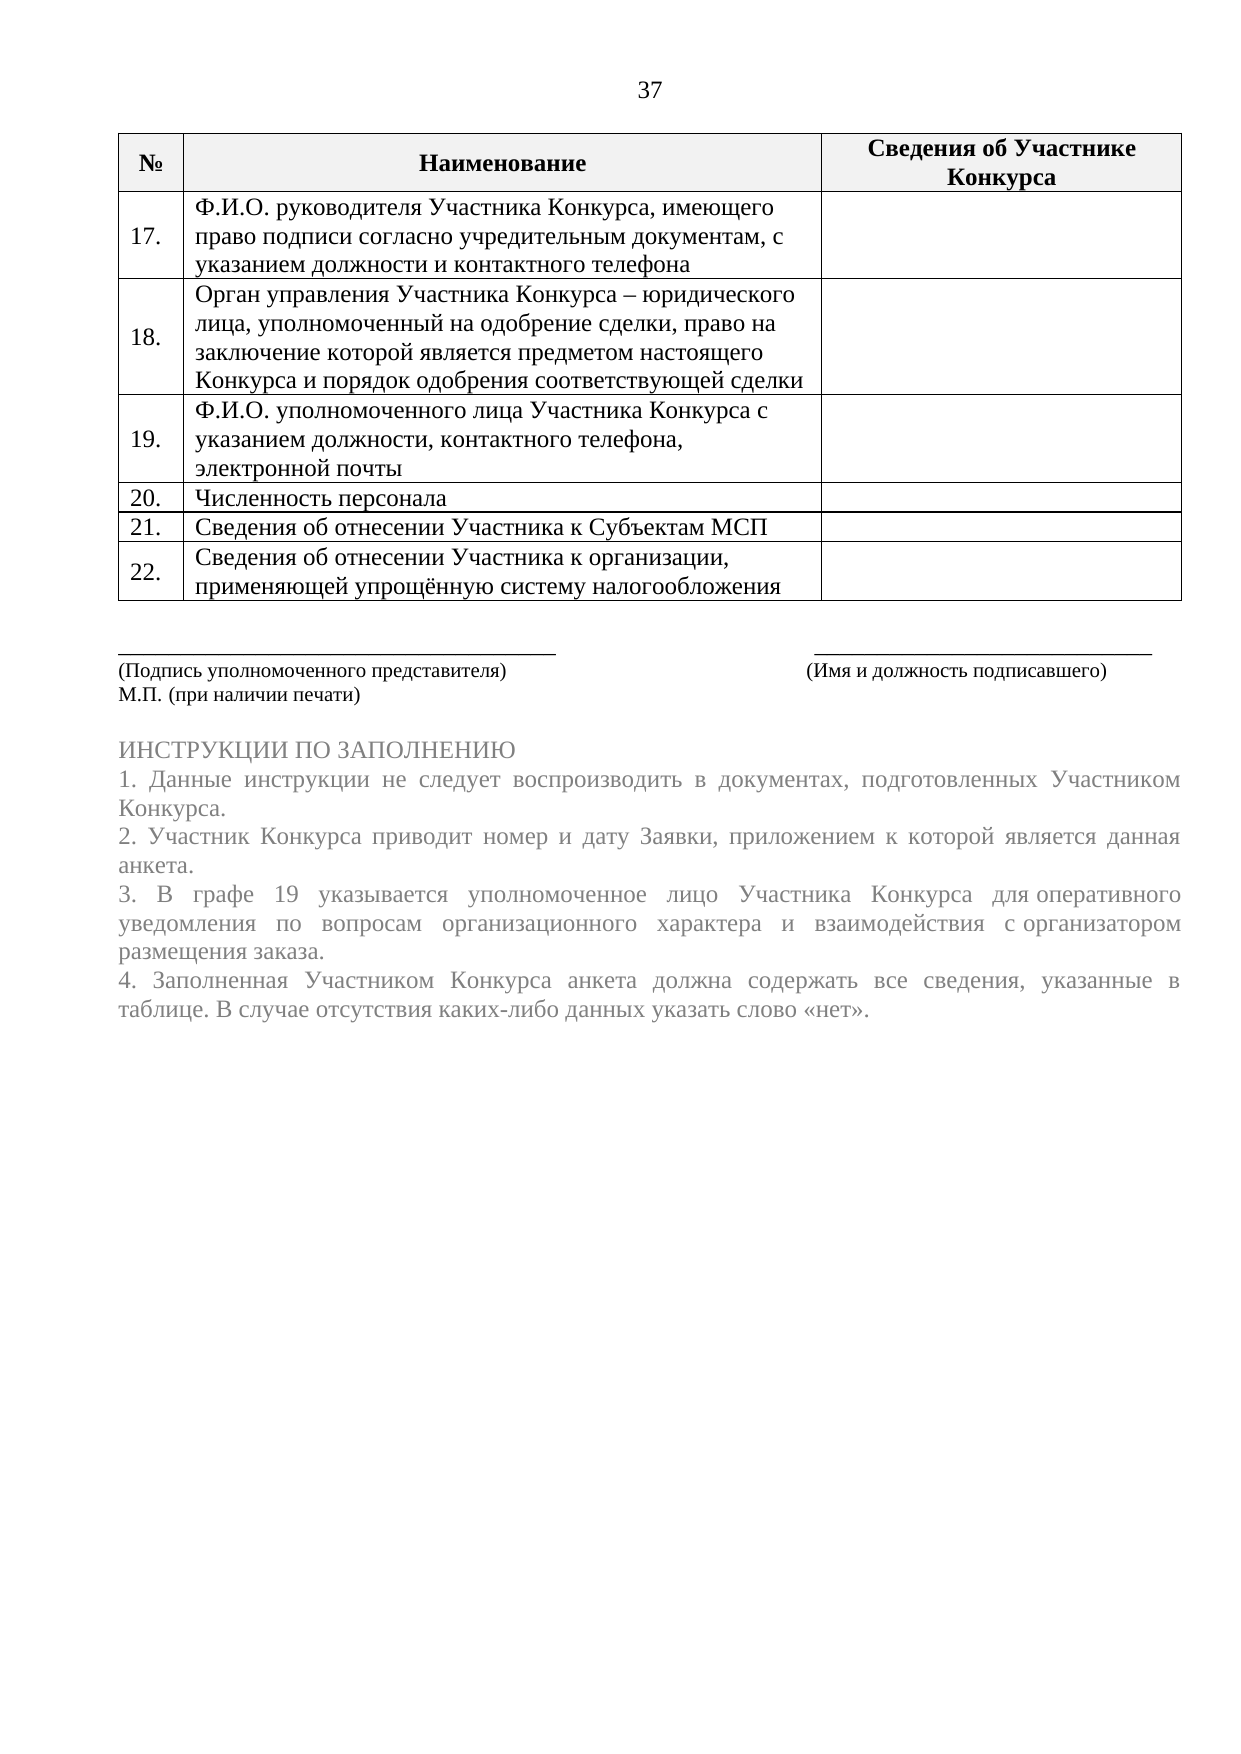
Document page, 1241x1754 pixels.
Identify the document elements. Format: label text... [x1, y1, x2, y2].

table_cell Ф.И.О. руководителя Участника Конкурса, имеющего право подписи согласно учредительным документам, с указанием должности и контактного телефона [184, 192, 821, 278]
table_cell [822, 395, 1181, 482]
table_header № [119, 134, 183, 191]
table_cell 17. [119, 192, 183, 278]
text ИНСТРУКЦИИ ПО ЗАПОЛНЕНИЮ [118, 735, 1181, 764]
table_cell [822, 513, 1181, 541]
table_cell 21. [119, 513, 183, 541]
text 4. Заполненная Участником Конкурса анкета должна содержать все сведения, указанные в таблице. В случае отсутствия каких-либо данных указать слово «нет». [118, 965, 1181, 1023]
text ___________________________________ ___________________________ [118, 629, 1181, 658]
table_cell Сведения об отнесении Участника к организации, применяющей упрощённую систему налогообложения [184, 542, 821, 600]
table_cell 18. [119, 279, 183, 394]
table_cell 20. [119, 483, 183, 511]
table_cell Орган управления Участника Конкурса – юридического лица, уполномоченный на одобрение сделки, право на заключение которой является предметом настоящего Конкурса и порядок одобрения соответствующей сделки [184, 279, 821, 394]
table_cell Ф.И.О. уполномоченного лица Участника Конкурса с указанием должности, контактного телефона, электронной почты [184, 395, 821, 482]
table_header Наименование [184, 134, 821, 191]
table_header Сведения об Участнике Конкурса [822, 134, 1181, 191]
text (Подпись уполномоченного представителя) (Имя и должность подписавшего) [118, 658, 1181, 682]
text М.П. (при наличии печати) [118, 682, 1181, 706]
table_cell [822, 279, 1181, 394]
table_cell 19. [119, 395, 183, 482]
text 1. Данные инструкции не следует воспроизводить в документах, подготовленных Участником Конкурса. [118, 764, 1181, 821]
table_cell Численность персонала [184, 483, 821, 511]
table_cell [822, 542, 1181, 600]
table_cell [822, 483, 1181, 511]
table_cell Сведения об отнесении Участника к Субъектам МСП [184, 513, 821, 541]
text 2. Участник Конкурса приводит номер и дату Заявки, приложением к которой является данная анкета. [118, 821, 1181, 879]
table_cell [822, 192, 1181, 278]
text 3. В графе 19 указывается уполномоченное лицо Участника Конкурса для оперативного уведомления по вопросам организационного характера и взаимодействия с организатором размещения заказа. [118, 879, 1181, 965]
table_cell 22. [119, 542, 183, 600]
